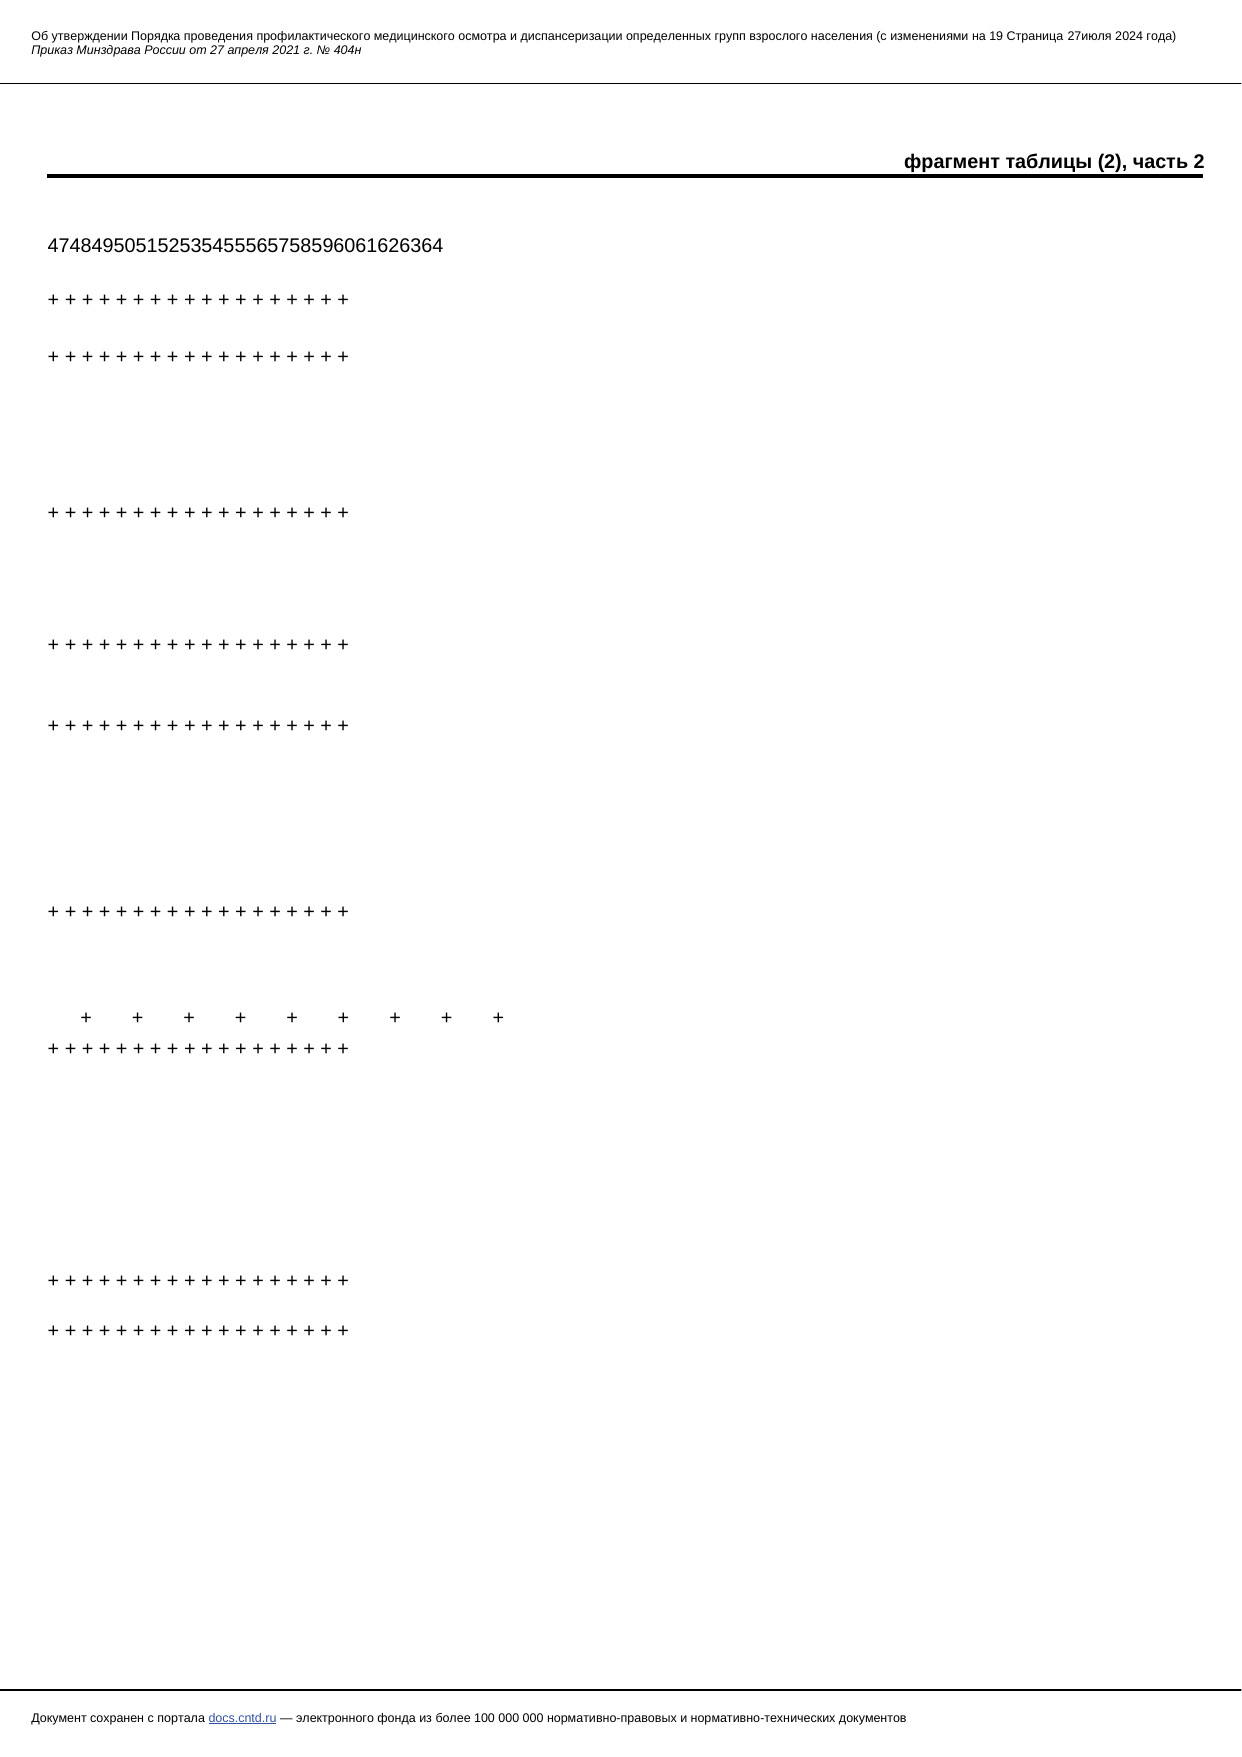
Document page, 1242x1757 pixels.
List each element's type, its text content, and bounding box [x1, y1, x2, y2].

text + + + + + + + + + + + + + + + + + + [47, 632, 1197, 655]
text фрагмент таблицы (2), часть 2 [38, 150, 1205, 173]
text + + + + + + + + + + + + + + + + + + [47, 1269, 1197, 1292]
text + + + + + + + + + + + + + + + + + + [47, 1036, 1197, 1059]
text + + + + + + + + + + + + + + + + + + [47, 288, 1197, 311]
text 474849505152535455565758596061626364 [47, 234, 1197, 257]
text + + + + + + + + + + + + + + + + + + [47, 345, 1197, 367]
text + + + + + + + + + + + + + + + + + + [47, 1318, 1197, 1341]
text + + + + + + + + + + + + + + + + + + [47, 714, 1197, 736]
text + + + + + + + + + + + + + + + + + + [47, 501, 1197, 524]
text + + + + + + + + + [38, 1006, 1203, 1029]
text + + + + + + + + + + + + + + + + + + [47, 900, 1197, 922]
